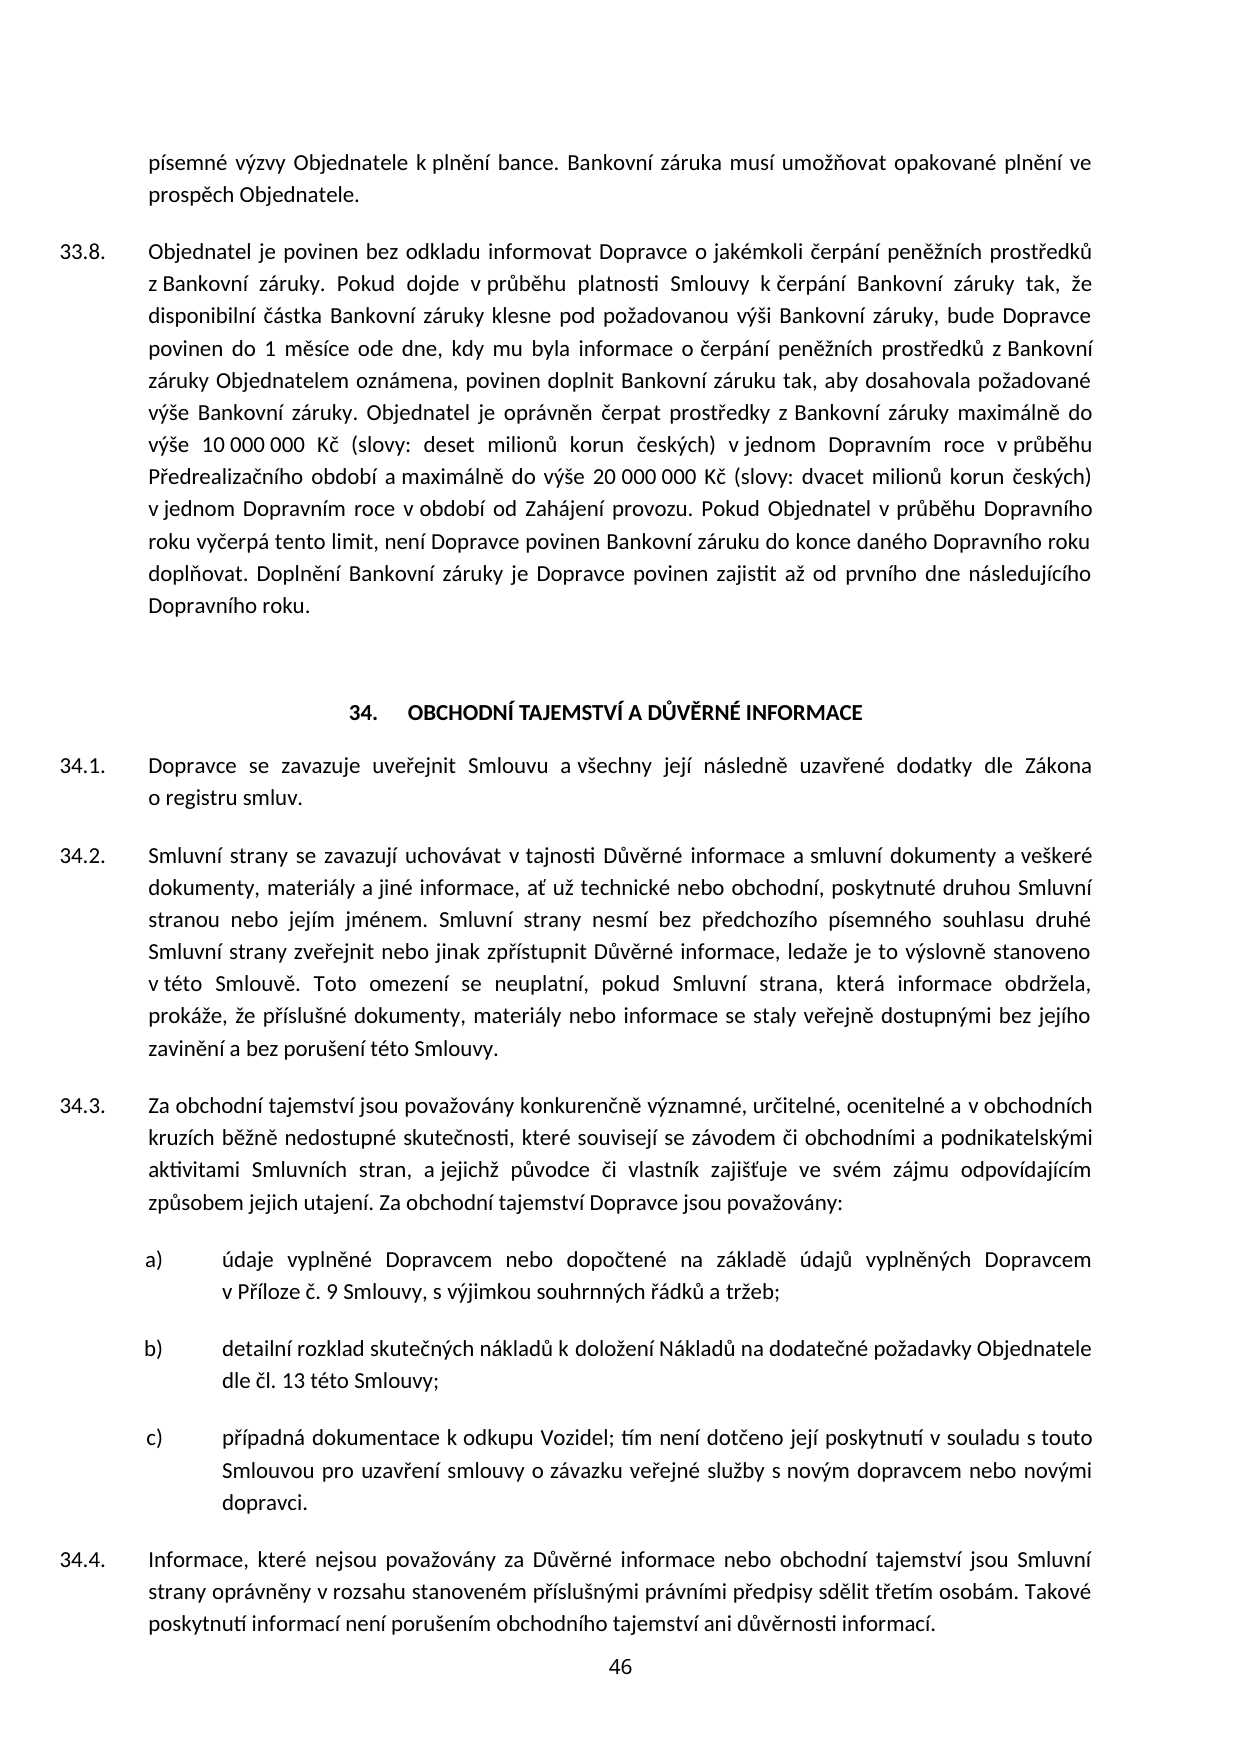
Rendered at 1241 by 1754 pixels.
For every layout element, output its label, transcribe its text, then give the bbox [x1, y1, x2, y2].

list údaje vyplněné Dopravcem nebo dopočtené na základě údajů vyplněných Dopravcem v Příloze č. 9 Smlouvy, s výjimkou souhrnných řádků a tržeb; [163, 1245, 1093, 1305]
list případná dokumentace k odkupu Vozidel; tím není dotčeno její poskytnutí v souladu s touto Smlouvou pro uzavření smlouvy o závazku veřejné služby s novým dopravcem nebo novými dopravci. [163, 1423, 1093, 1516]
text Objednatel je povinen bez odkladu informovat Dopravce o jakémkoli čerpání peněžních prostředků z Bankovní záruky. Pokud dojde v průběhu platnosti Smlouvy k čerpání Bankovní záruky tak, že disponibilní částka Bankovní záruky klesne pod požadovanou výši Bankovní záruky, bude Dopravce povinen do 1 měsíce ode dne, kdy mu byla informace o čerpání peněžních prostředků z Bankovní záruky Objednatelem oznámena, povinen doplnit Bankovní záruku tak, aby dosahovala požadované výše Bankovní záruky. Objednatel je oprávněn čerpat prostředky z Bankovní záruky maximálně do výše 10 000 000 Kč (slovy: deset milionů korun českých) v jednom Dopravním roce v průběhu Předrealizačního období a maximálně do výše 20 000 000 Kč (slovy: dvacet milionů korun českých) v jednom Dopravním roce v období od Zahájení provozu. Pokud Objednatel v průběhu Dopravního roku vyčerpá tento limit, není Dopravce povinen Bankovní záruku do konce daného Dopravního roku doplňovat. Doplnění Bankovní záruky je Dopravce povinen zajistit až od prvního dne následujícího Dopravního roku. [59, 237, 1093, 619]
text Za obchodní tajemství jsou považovány konkurenčně významné, určitelné, ocenitelné a v obchodních kruzích běžně nedostupné skutečnosti, které souvisejí se závodem či obchodními a podnikatelskými aktivitami Smluvních stran, a jejichž původce či vlastník zajišťuje ve svém zájmu odpovídajícím způsobem jejich utajení. Za obchodní tajemství Dopravce jsou považovány: [59, 1091, 1093, 1216]
list detailní rozklad skutečných nákladů k doložení Nákladů na dodatečné požadavky Objednatele dle čl. 13 této Smlouvy; [163, 1334, 1093, 1394]
text OBCHODNÍ TAJEMSTVÍ A DŮVĚRNÉ INFORMACE [148, 698, 1093, 726]
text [59, 148, 1093, 208]
text Smluvní strany se zavazují uchovávat v tajnosti Důvěrné informace a smluvní dokumenty a veškeré dokumenty, materiály a jiné informace, ať už technické nebo obchodní, poskytnuté druhou Smluvní stranou nebo jejím jménem. Smluvní strany nesmí bez předchozího písemného souhlasu druhé Smluvní strany zveřejnit nebo jinak zpřístupnit Důvěrné informace, ledaže je to výslovně stanoveno v této Smlouvě. Toto omezení se neuplatní, pokud Smluvní strana, která informace obdržela, prokáže, že příslušné dokumenty, materiály nebo informace se staly veřejně dostupnými bez jejího zavinění a bez porušení této Smlouvy. [59, 841, 1093, 1062]
text Informace, které nejsou považovány za Důvěrné informace nebo obchodní tajemství jsou Smluvní strany oprávněny v rozsahu stanoveném příslušnými právními předpisy sdělit třetím osobám. Takové poskytnutí informací není porušením obchodního tajemství ani důvěrnosti informací. [59, 1545, 1093, 1637]
text Dopravce se zavazuje uveřejnit Smlouvu a všechny její následně uzavřené dodatky dle Zákona o registru smluv. [59, 751, 1093, 812]
